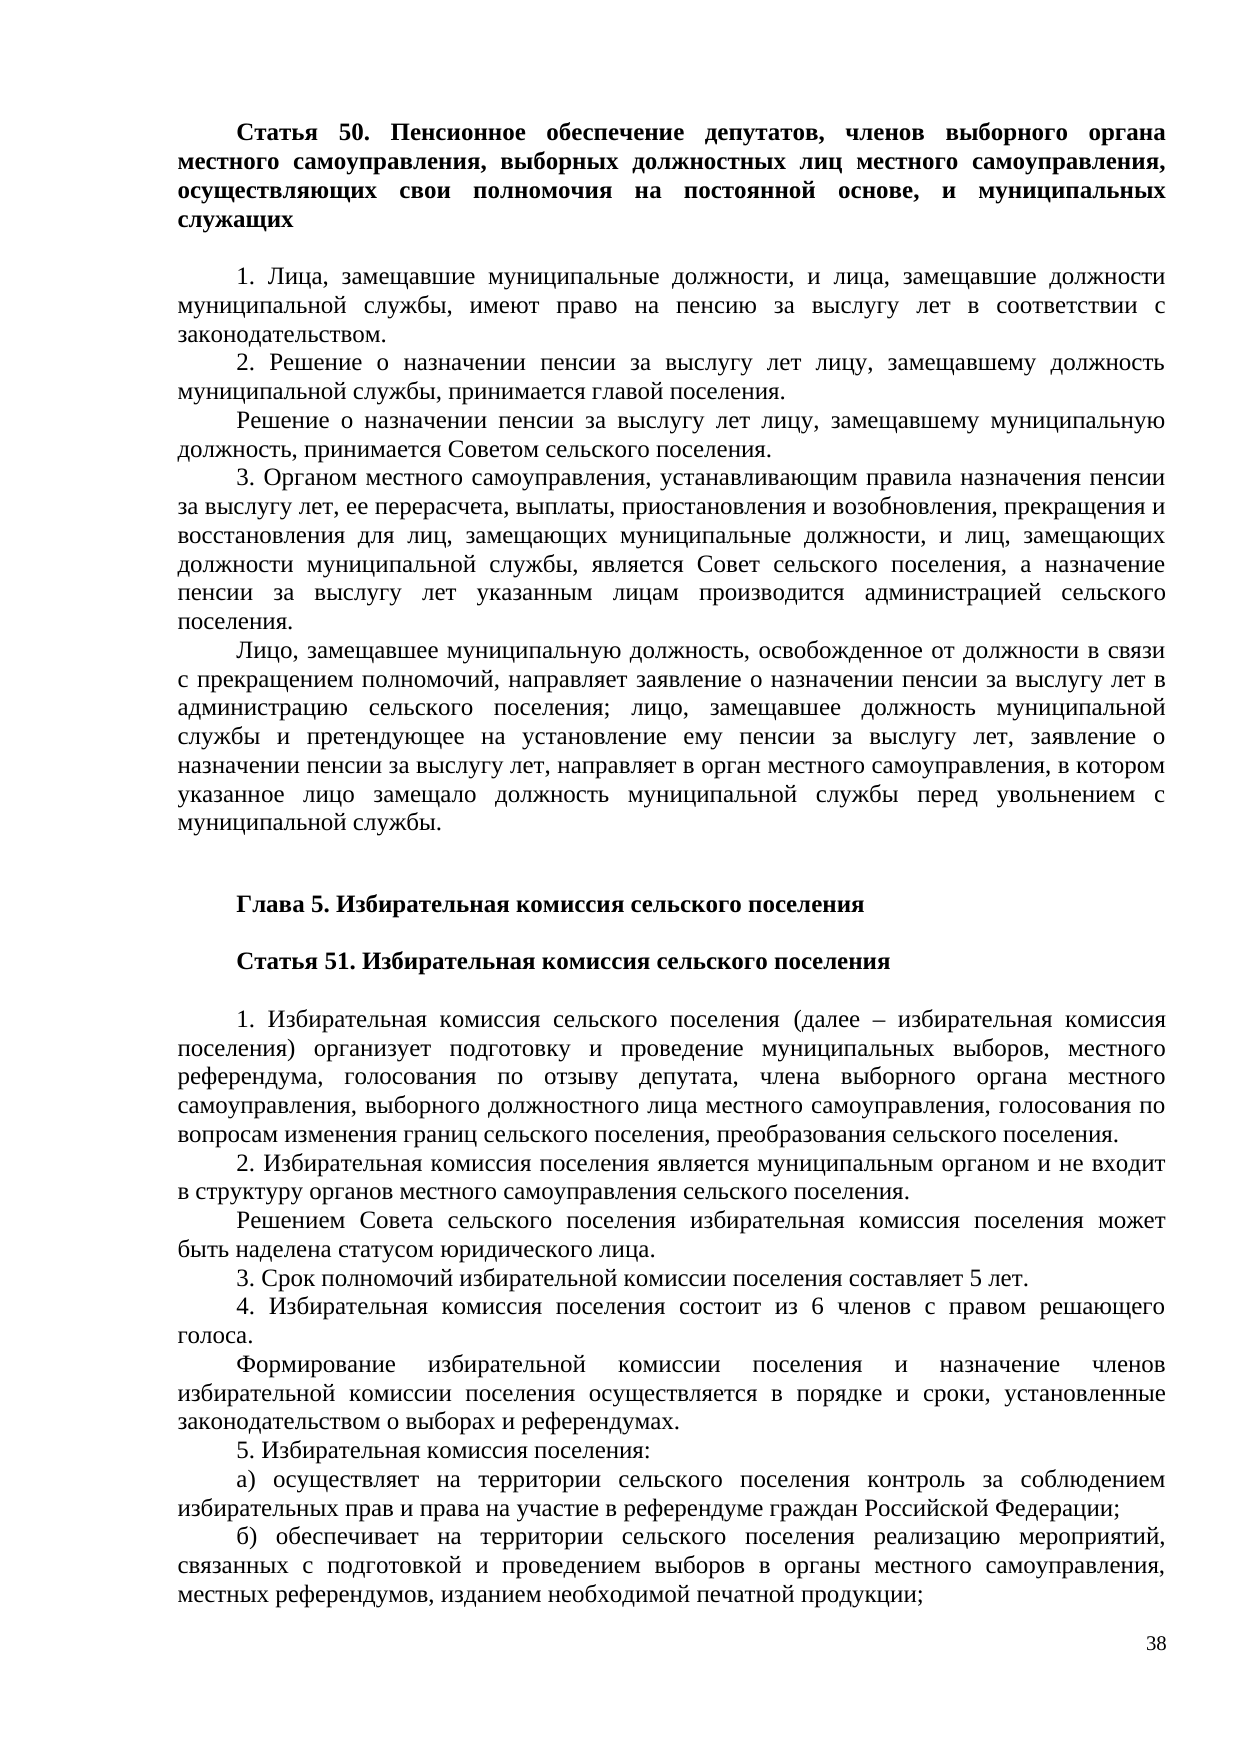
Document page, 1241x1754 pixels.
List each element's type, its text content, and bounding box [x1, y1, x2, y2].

subtitle Статья 51. Избирательная комиссия сельского поселения [177, 946, 1166, 975]
text Решение о назначении пенсии за выслугу лет лицу, замещавшему муниципальную должность, принимается Советом сельского поселения. [177, 405, 1166, 462]
text б) обеспечивает на территории сельского поселения реализацию мероприятий, связанных с подготовкой и проведением выборов в органы местного самоуправления, местных референдумов, изданием необходимой печатной продукции; [177, 1521, 1166, 1608]
text 3. Срок полномочий избирательной комиссии поселения составляет 5 лет. [177, 1263, 1166, 1291]
text 1. Лица, замещавшие муниципальные должности, и лица, замещавшие должности муниципальной службы, имеют право на пенсию за выслугу лет в соответствии с законодательством. [177, 261, 1166, 347]
text Лицо, замещавшее муниципальную должность, освобожденное от должности в связи с прекращением полномочий, направляет заявление о назначении пенсии за выслугу лет в администрацию сельского поселения; лицо, замещавшее должность муниципальной службы и претендующее на установление ему пенсии за выслугу лет, заявление о назначении пенсии за выслугу лет, направляет в орган местного самоуправления, в котором указанное лицо замещало должность муниципальной службы перед увольнением с муниципальной службы. [177, 635, 1166, 836]
text 5. Избирательная комиссия поселения: [177, 1435, 1166, 1464]
text Формирование избирательной комиссии поселения и назначение членов избирательной комиссии поселения осуществляется в порядке и сроки, установленные законодательством о выборах и референдумах. [177, 1349, 1166, 1435]
text 2. Решение о назначении пенсии за выслугу лет лицу, замещавшему должность муниципальной службы, принимается главой поселения. [177, 347, 1166, 405]
text Решением Совета сельского поселения избирательная комиссия поселения может быть наделена статусом юридического лица. [177, 1205, 1166, 1263]
text а) осуществляет на территории сельского поселения контроль за соблюдением избирательных прав и права на участие в референдуме граждан Российской Федерации; [177, 1464, 1166, 1521]
text 3. Органом местного самоуправления, устанавливающим правила назначения пенсии за выслугу лет, ее перерасчета, выплаты, приостановления и возобновления, прекращения и восстановления для лиц, замещающих муниципальные должности, и лиц, замещающих должности муниципальной службы, является Совет сельского поселения, а назначение пенсии за выслугу лет указанным лицам производится администрацией сельского поселения. [177, 462, 1166, 635]
text 2. Избирательная комиссия поселения является муниципальным органом и не входит в структуру органов местного самоуправления сельского поселения. [177, 1148, 1166, 1205]
subtitle Глава 5. Избирательная комиссия сельского поселения [177, 889, 1166, 918]
subtitle Статья 50. Пенсионное обеспечение депутатов, членов выборного органа местного самоуправления, выборных должностных лиц местного самоуправления, осуществляющих свои полномочия на постоянной основе, и муниципальных служащих [177, 117, 1166, 232]
text 4. Избирательная комиссия поселения состоит из 6 членов с правом решающего голоса. [177, 1291, 1166, 1349]
text 1. Избирательная комиссия сельского поселения (далее – избирательная комиссия поселения) организует подготовку и проведение муниципальных выборов, местного референдума, голосования по отзыву депутата, члена выборного органа местного самоуправления, выборного должностного лица местного самоуправления, голосования по вопросам изменения границ сельского поселения, преобразования сельского поселения. [177, 1004, 1166, 1148]
